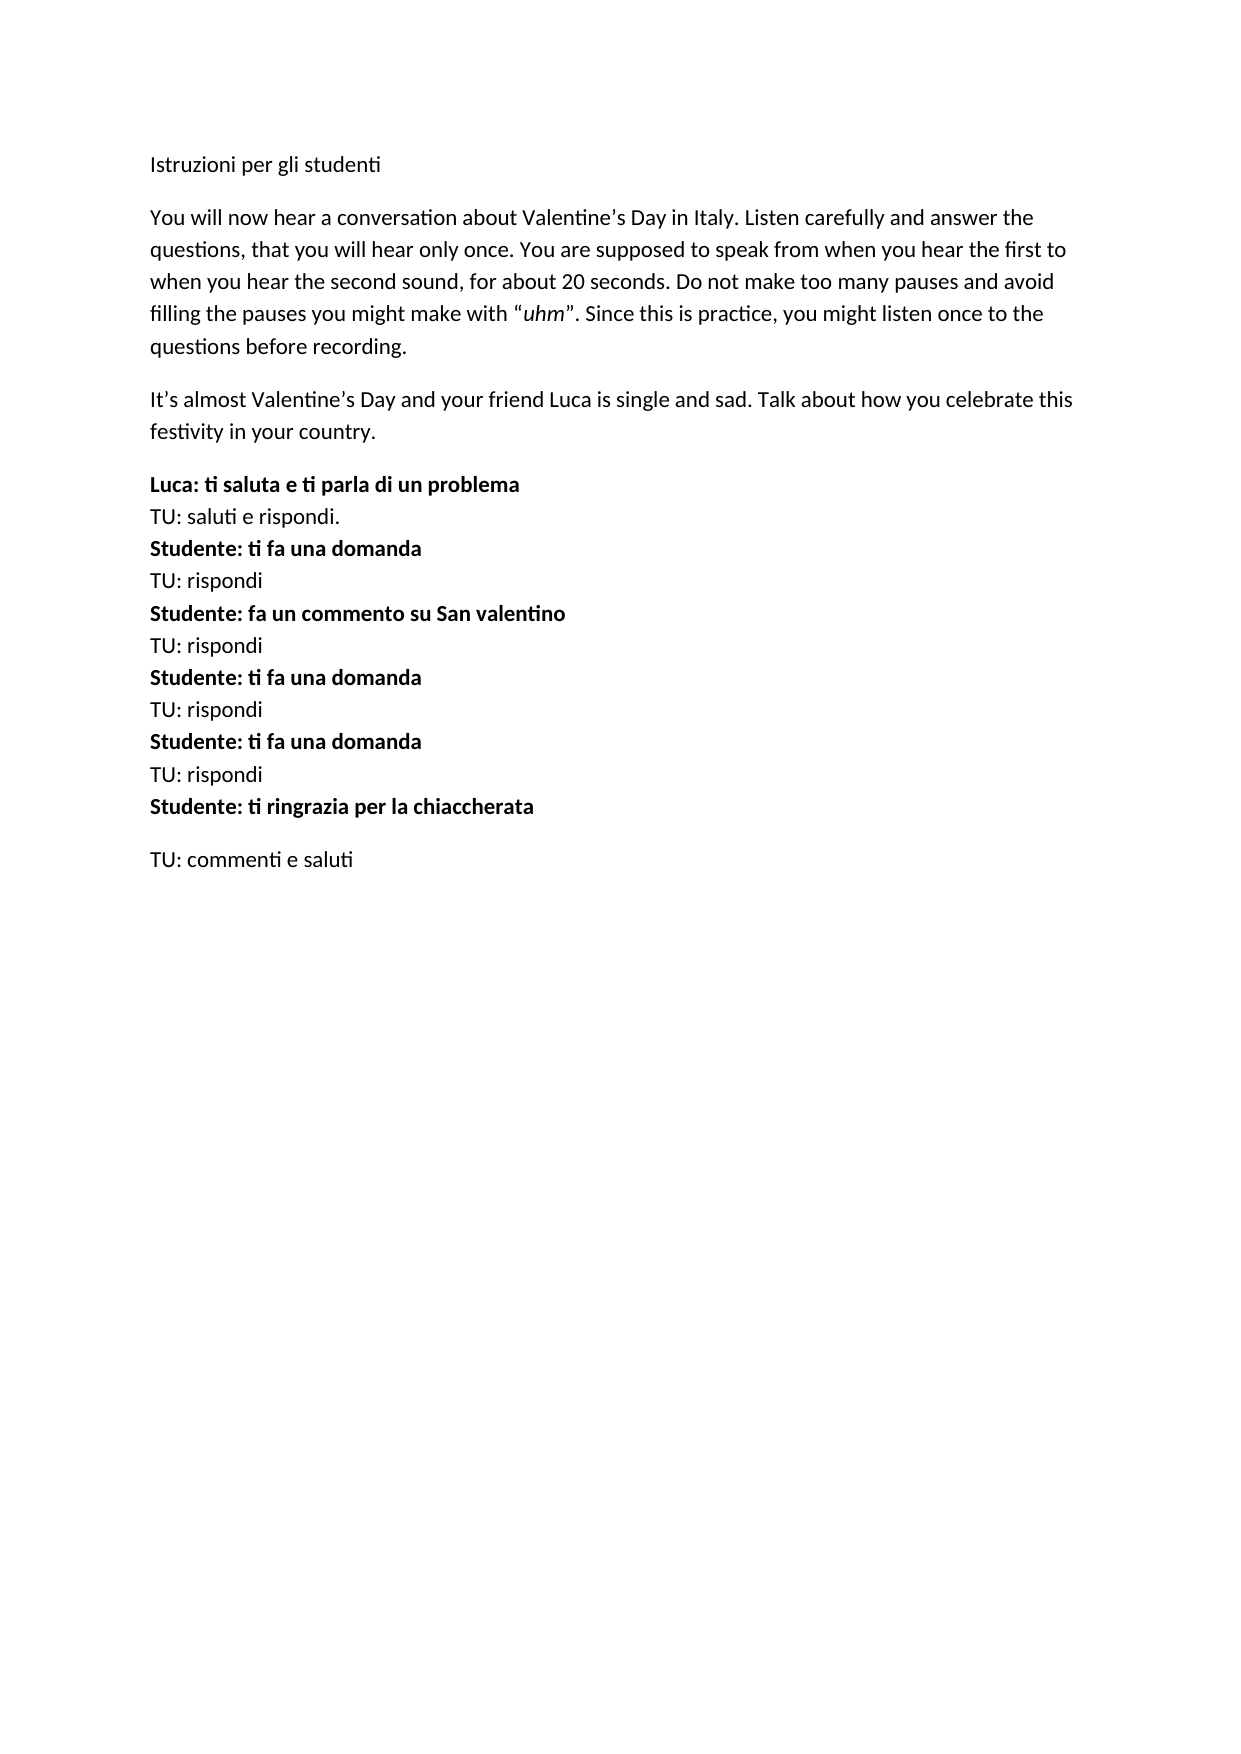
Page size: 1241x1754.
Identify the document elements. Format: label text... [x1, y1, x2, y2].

text Luca: ti saluta e ti parla di un problema TU: saluti e rispondi. Studente: ti fa una domanda TU: rispondi Studente: fa un commento su San valentino TU: rispondi Studente: ti fa una domanda TU: rispondi Studente: ti fa una domanda TU: rispondi Studente: ti ringrazia per la chiaccherata [150, 470, 1090, 820]
text It’s almost Valentine’s Day and your friend Luca is single and sad. Talk about how you celebrate this festivity in your country. [150, 385, 1090, 445]
text TU: commenti e saluti [150, 845, 1090, 873]
text You will now hear a conversation about Valentine’s Day in Italy. Listen carefully and answer the questions, that you will hear only once. You are supposed to speak from when you hear the first to when you hear the second sound, for about 20 seconds. Do not make too many pauses and avoid filling the pauses you might make with “uhm”. Since this is practice, you might listen once to the questions before recording. [150, 203, 1090, 360]
text Istruzioni per gli studenti [150, 150, 1090, 178]
